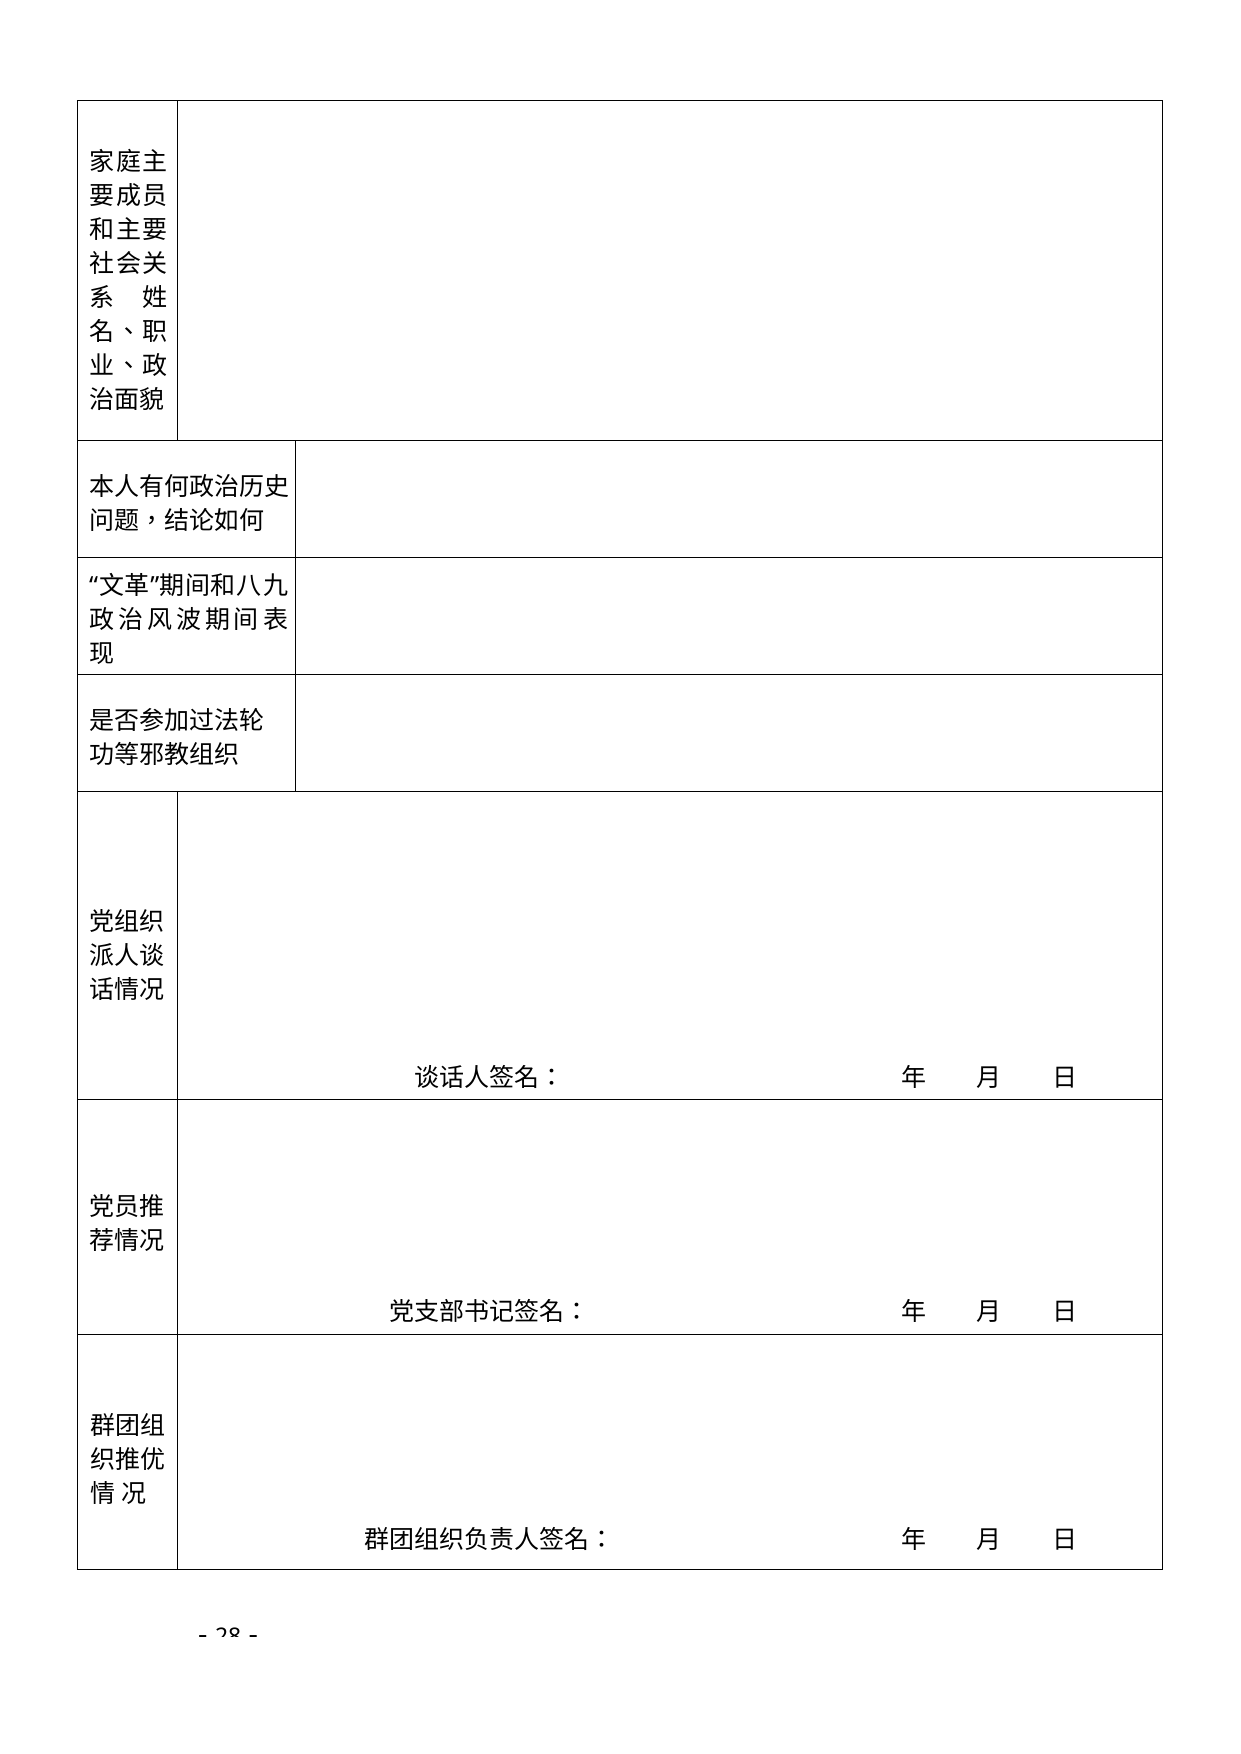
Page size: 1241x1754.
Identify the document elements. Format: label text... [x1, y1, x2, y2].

table_cell 月 [951, 1335, 1026, 1569]
table_cell 是否参加过法轮功等邪教组织 [78, 675, 295, 791]
table_cell 党组织派人谈话情况 [78, 792, 177, 1098]
table_cell 月 [951, 1100, 1026, 1334]
table_cell 群团组织推优情 况 [78, 1335, 177, 1569]
table_cell 谈话人签名： [295, 792, 757, 1098]
table_cell 群团组织负责人签名： [295, 1335, 757, 1569]
table_header 家庭主要成员和主要社会关系 姓名、职业、政治面貌 [78, 101, 177, 440]
table_cell [178, 1335, 295, 1569]
table_cell [296, 558, 1162, 674]
table_cell 日 [1026, 1100, 1162, 1334]
table_cell 月 [951, 792, 1026, 1098]
table_cell [296, 675, 1162, 791]
table_cell 年 [757, 1335, 951, 1569]
table_cell 党支部书记签名： [295, 1100, 757, 1334]
table_cell 党员推荐情况 [78, 1100, 177, 1334]
table_cell [296, 441, 1162, 557]
table_cell 日 [1026, 792, 1162, 1098]
table_cell [178, 792, 295, 1098]
table_cell 年 [757, 792, 951, 1098]
table_cell 年 [757, 1100, 951, 1334]
table_cell [178, 1100, 295, 1334]
table_header [178, 101, 1162, 440]
table_cell “文革”期间和八九政治风波期间表现 [78, 558, 295, 674]
table_cell 日 [1026, 1335, 1162, 1569]
table_cell 本人有何政治历史问题，结论如何 [78, 441, 295, 557]
